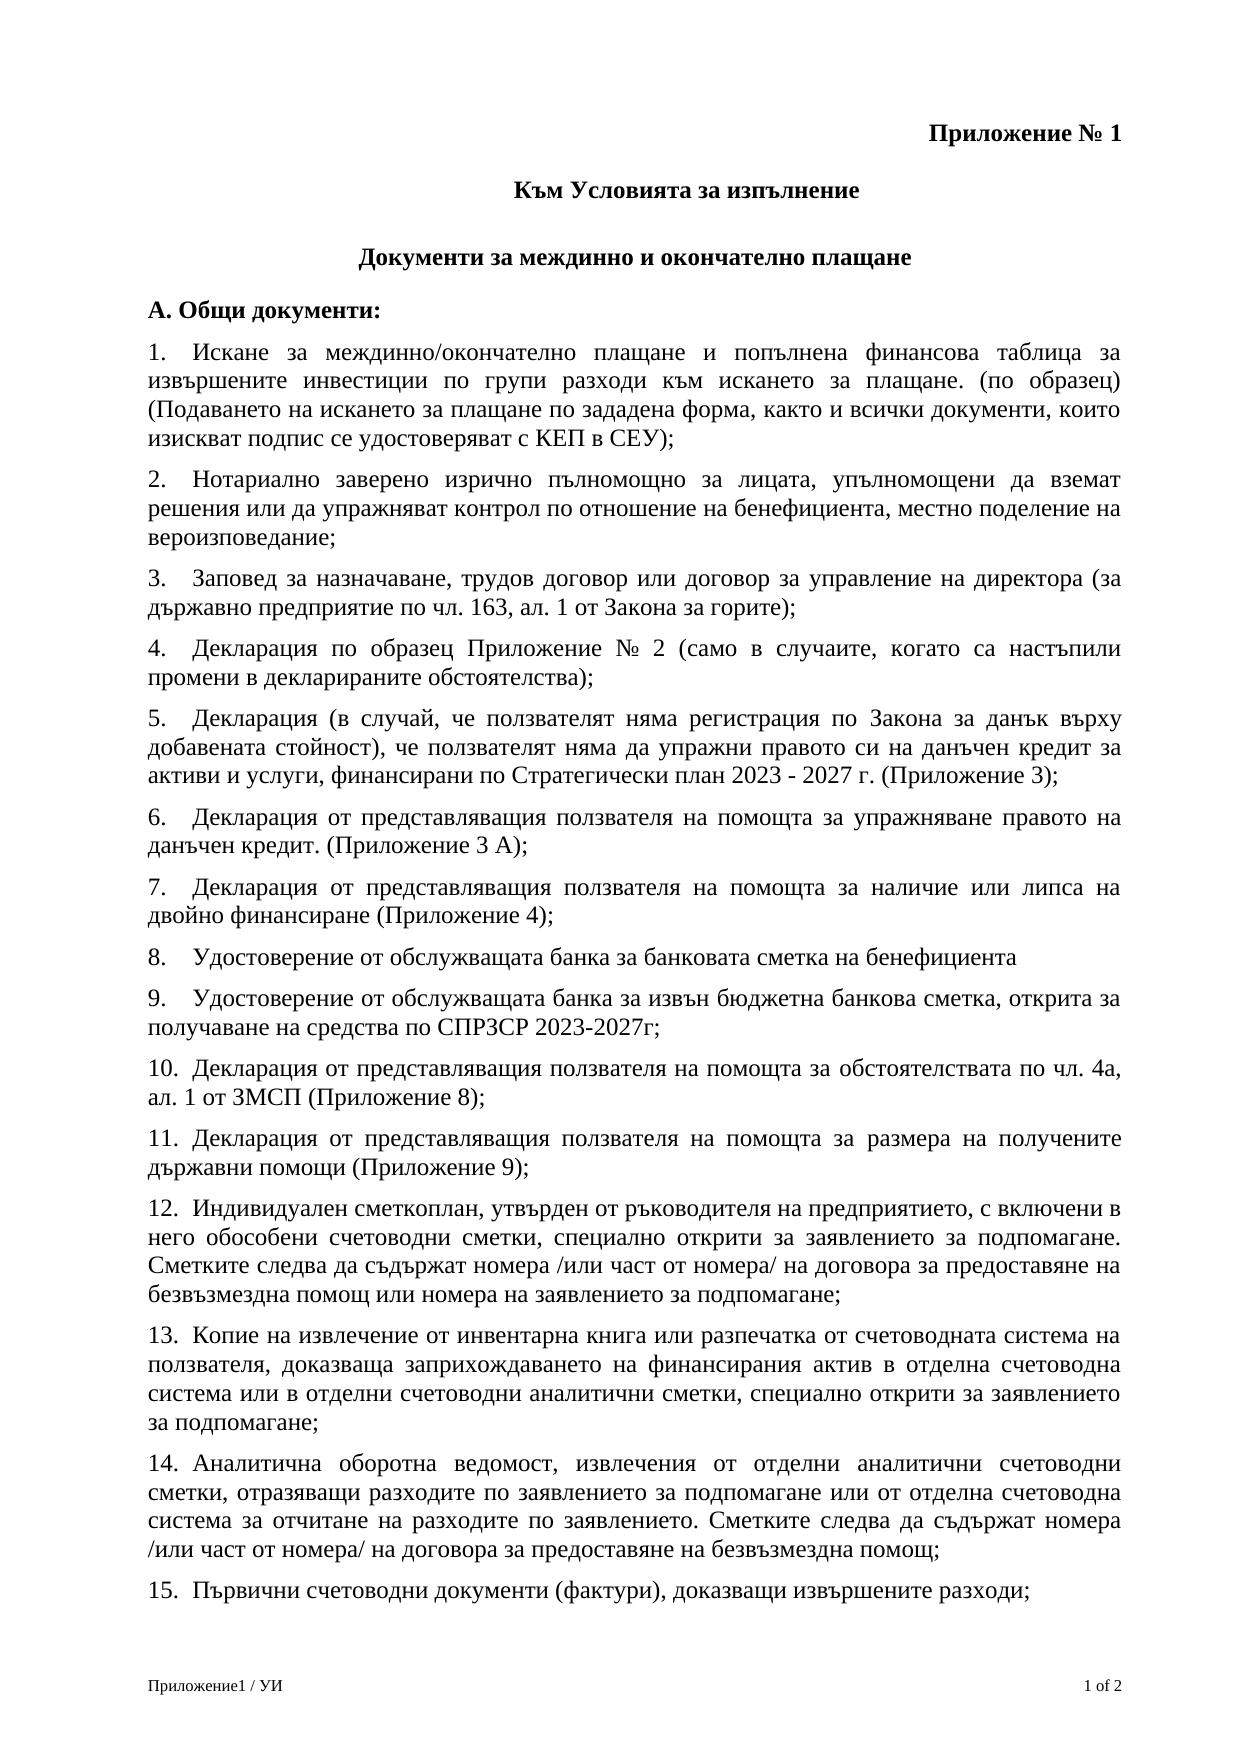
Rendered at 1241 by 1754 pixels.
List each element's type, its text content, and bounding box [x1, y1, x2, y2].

list Искане за междинно/окончателно плащане и попълнена финансова таблица за извършените инвестиции по групи разходи към искането за плащане. (по образец) (Подаването на искането за плащане по зададена форма, както и всички документи, които изискват подпис се удостоверяват с КЕП в СЕУ); [148, 337, 1122, 452]
text А. Общи документи: [148, 296, 1122, 324]
text Документи за междинно и окончателно плащане [148, 242, 1122, 271]
list Декларация от представляващия ползвателя на помощта за наличие или липса на двойно финансиране (Приложение 4); [148, 872, 1122, 929]
list Декларация от представляващия ползвателя на помощта за упражняване правото на данъчен кредит. (Приложение 3 А); [148, 802, 1122, 859]
text Приложение № 1 [148, 118, 1122, 147]
list Декларация по образец Приложение № 2 (само в случаите, когато са настъпили промени в декларираните обстоятелства); [148, 633, 1122, 691]
list Нотариално заверено изрично пълномощно за лицата, упълномощени да вземат решения или да упражняват контрол по отношение на бенефициента, местно поделение на вероизповедание; [148, 464, 1122, 551]
list Копие на извлечение от инвентарна книга или разпечатка от счетоводната система на ползвателя, доказваща заприхождаването на финансирания актив в отделна счетоводна система или в отделни счетоводни аналитични сметки, специално открити за заявлението за подпомагане; [148, 1321, 1122, 1436]
list Декларация от представляващия ползвателя на помощта за обстоятелствата по чл. 4а, ал. 1 от ЗМСП (Приложение 8); [148, 1053, 1122, 1111]
list Първични счетоводни документи (фактури), доказващи извършените разходи; [148, 1576, 1122, 1604]
list Декларация (в случай, че ползвателят няма регистрация по Закона за данък върху добавената стойност), че ползвателят няма да упражни правото си на данъчен кредит за активи и услуги, финансирани по Стратегически план 2023 - 2027 г. (Приложение 3); [148, 703, 1122, 789]
list Индивидуален сметкоплан, утвърден от ръководителя на предприятието, с включени в него обособени счетоводни сметки, специално открити за заявлението за подпомагане. Сметките следва да съдържат номера /или част от номера/ на договора за предоставяне на безвъзмездна помощ или номера на заявлението за подпомагане; [148, 1193, 1122, 1308]
list Декларация от представляващия ползвателя на помощта за размера на получените държавни помощи (Приложение 9); [148, 1123, 1122, 1181]
list Удостоверение от обслужващата банка за банковата сметка на бенефициента [148, 942, 1122, 971]
text Към Условията за изпълнение [148, 176, 1122, 204]
list Заповед за назначаване, трудов договор или договор за управление на директора (за държавно предприятие по чл. 163, ал. 1 от Закона за горите); [148, 563, 1122, 621]
list Аналитична оборотна ведомост, извлечения от отделни аналитични счетоводни сметки, отразяващи разходите по заявлението за подпомагане или от отделна счетоводна система за отчитане на разходите по заявлението. Сметките следва да съдържат номера /или част от номера/ на договора за предоставяне на безвъзмездна помощ; [148, 1448, 1122, 1563]
list Удостоверение от обслужващата банка за извън бюджетна банкова сметка, открита за получаване на средства по СПРЗСР 2023-2027г; [148, 983, 1122, 1041]
